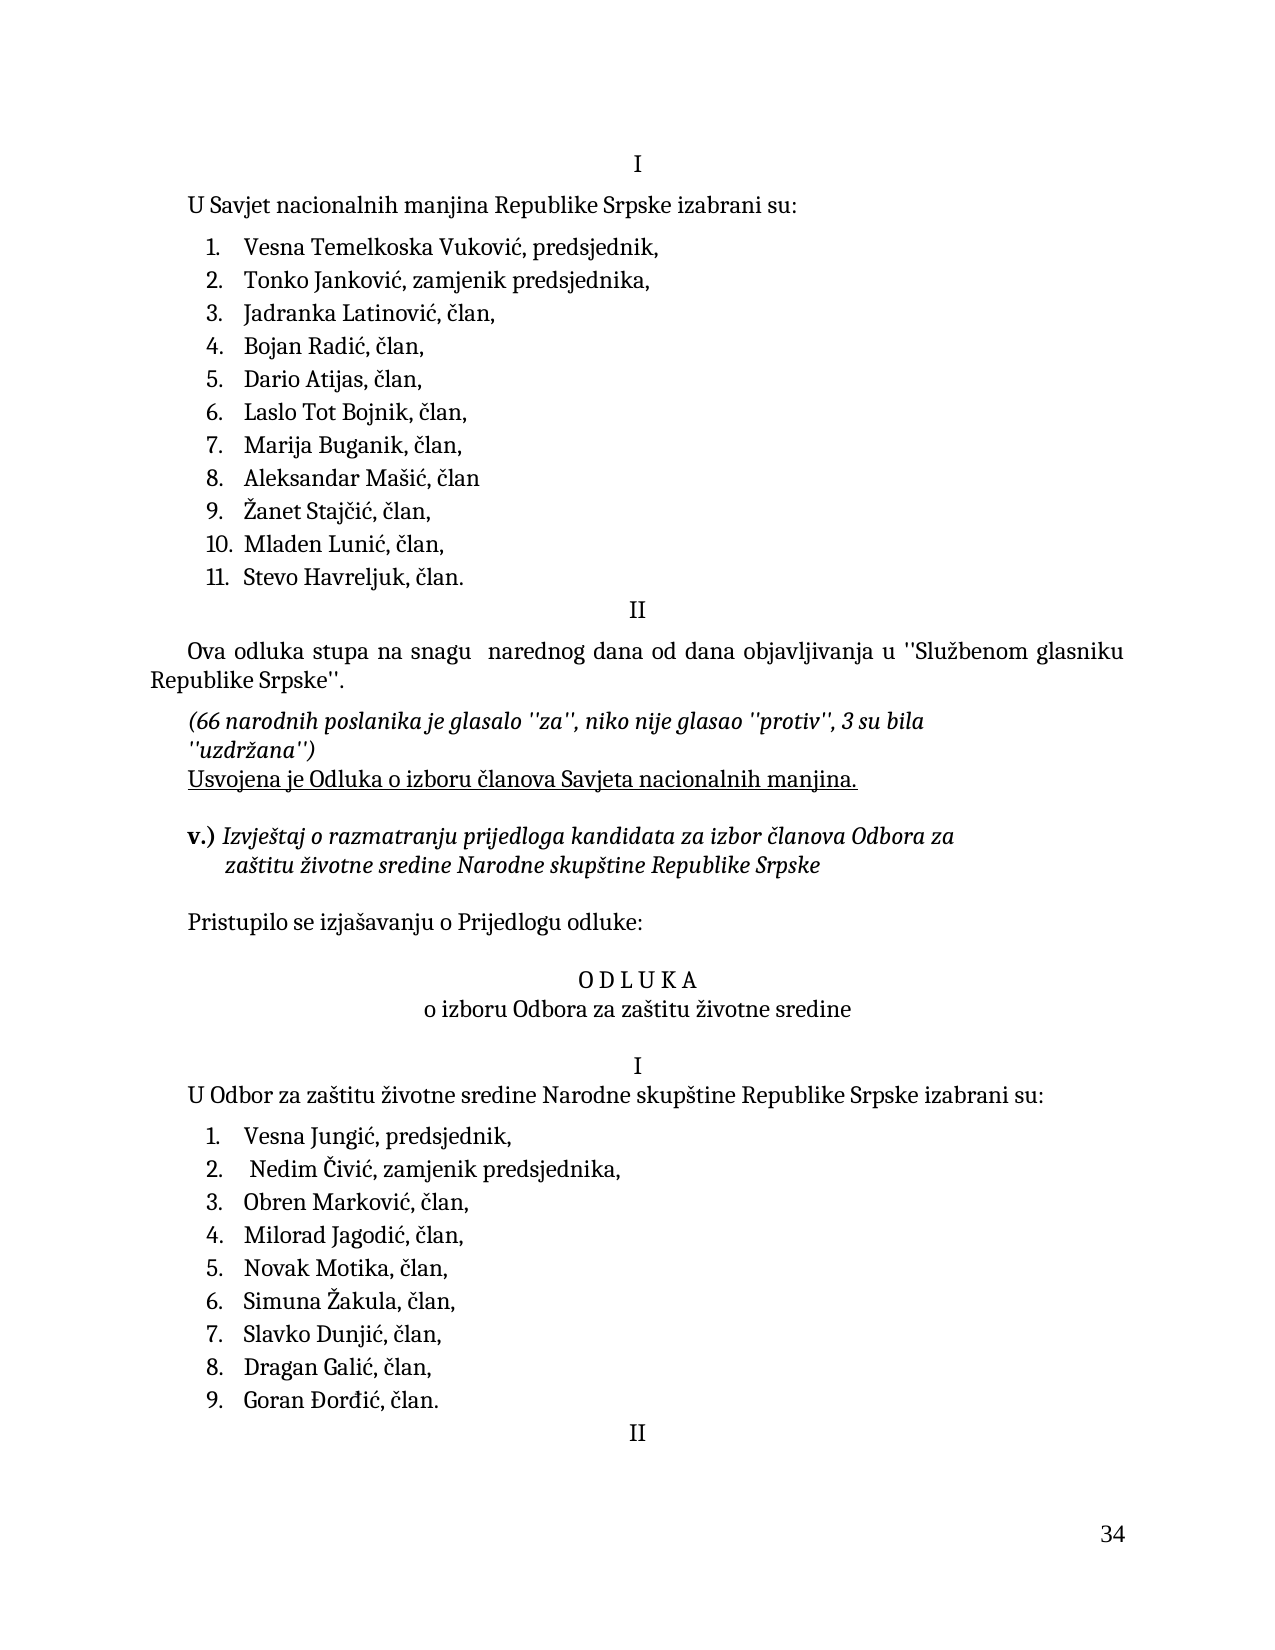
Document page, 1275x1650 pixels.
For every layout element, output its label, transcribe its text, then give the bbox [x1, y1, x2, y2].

list Bojan Radić, član, [206, 332, 1125, 360]
text II [150, 596, 1125, 624]
list Mladen Lunić, član, [206, 530, 1125, 558]
text O D L U K A [150, 966, 1125, 994]
text U Savjet nacionalnih manjina Republike Srpske izabrani su: [150, 191, 1125, 220]
list Obren Marković, član, [206, 1188, 1125, 1217]
list Dario Atijas, član, [206, 364, 1125, 393]
list Novak Motika, član, [206, 1254, 1125, 1283]
text I [150, 1052, 1125, 1081]
text o izboru Odbora za zaštitu životne sredine [150, 994, 1125, 1023]
text I [150, 150, 1125, 179]
text Usvojena je Odluka o izboru članova Savjeta nacionalnih manjina. [150, 764, 1125, 793]
text Pristupilo se izjašavanju o Prijedlogu odluke: [150, 908, 1125, 937]
text (66 narodnih poslanika je glasalo ''za'', niko nije glasao ''protiv'', 3 su bila [150, 707, 1125, 736]
list Goran Đorđić, član. [206, 1386, 1125, 1415]
list Milorad Jagodić, član, [206, 1221, 1125, 1250]
list Simuna Žakula, član, [206, 1287, 1125, 1316]
list Tonko Janković, zamjenik predsjednika, [206, 266, 1125, 294]
list Marija Buganik, član, [206, 431, 1125, 459]
list Dragan Galić, član, [206, 1353, 1125, 1382]
list Aleksandar Mašić, član [206, 464, 1125, 492]
list Žanet Stajčić, član, [206, 497, 1125, 525]
list Laslo Tot Bojnik, član, [206, 398, 1125, 426]
text ''uzdržana'') [150, 736, 1125, 764]
text Ova odluka stupa na snagu narednog dana od dana objavljivanja u ''Službenom glasniku Republike Srpske''. [150, 637, 1125, 694]
text v.) Izvještaj o razmatranju prijedloga kandidata za izbor članova Odbora za [150, 822, 1125, 851]
text U Odbor za zaštitu životne sredine Narodne skupštine Republike Srpske izabrani su: [150, 1081, 1125, 1109]
text II [150, 1419, 1125, 1448]
list Slavko Dunjić, član, [206, 1320, 1125, 1349]
list Jadranka Latinović, član, [206, 298, 1125, 327]
text zaštitu životne sredine Narodne skupštine Republike Srpske [150, 851, 1125, 879]
list Stevo Havreljuk, član. [206, 563, 1125, 591]
list Nedim Čivić, zamjenik predsjednika, [206, 1155, 1125, 1184]
list Vesna Jungić, predsjednik, [206, 1122, 1125, 1151]
list Vesna Temelkoska Vuković, predsjednik, [206, 232, 1125, 261]
